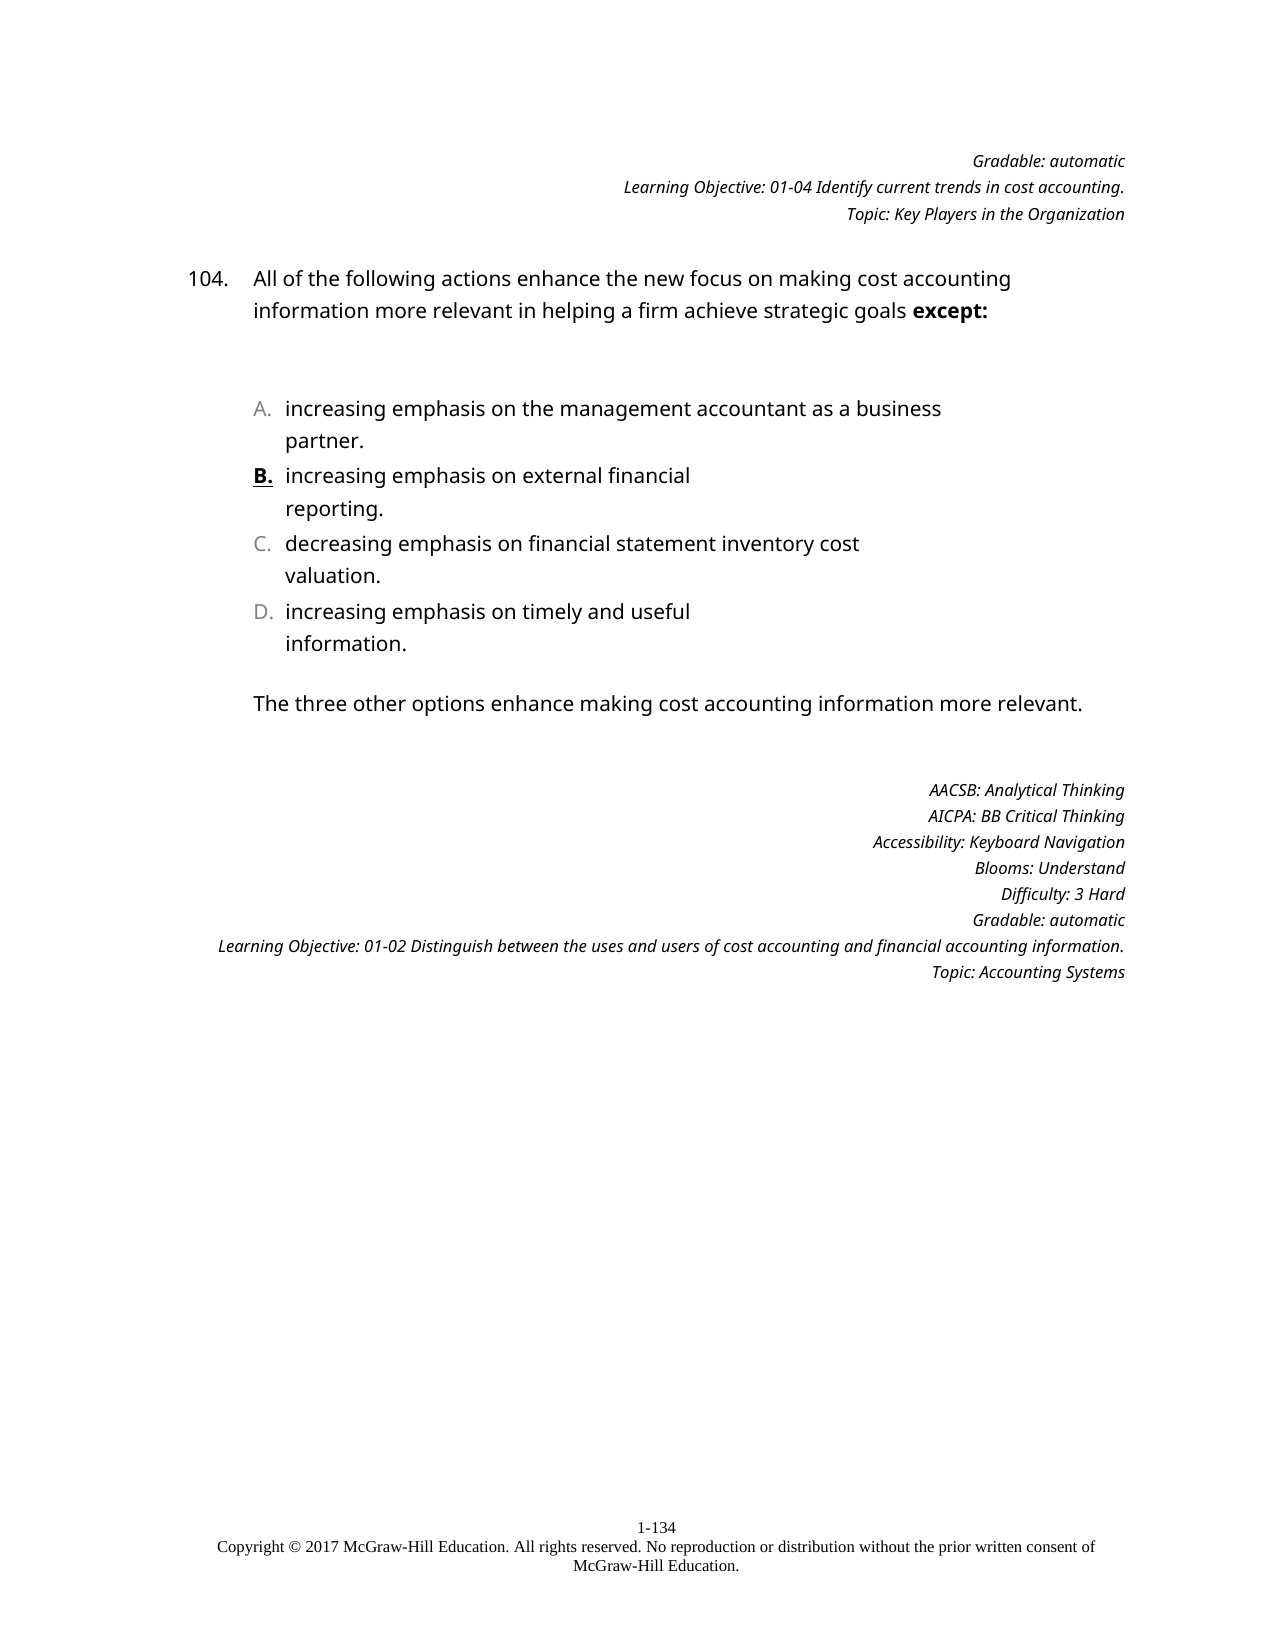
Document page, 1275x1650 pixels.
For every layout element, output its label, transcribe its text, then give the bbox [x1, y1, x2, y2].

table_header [188, 150, 1125, 261]
table_header All of the following actions enhance the new focus on making cost accounting information more relevant in helping a firm achieve strategic goals except: The three other options enhance making cost accounting information more relevant. [253, 264, 1125, 749]
table_header AACSB: Analytical Thinking AICPA: BB Critical Thinking Accessibility: Keyboard Navigation Blooms: Understand Difficulty: 3 Hard Gradable: automatic Learning Objective: 01-02 Distinguish between the uses and users of cost accounting and financial accounting information. Topic: Accounting Systems [188, 779, 1125, 1020]
table_header 104. [188, 264, 253, 749]
